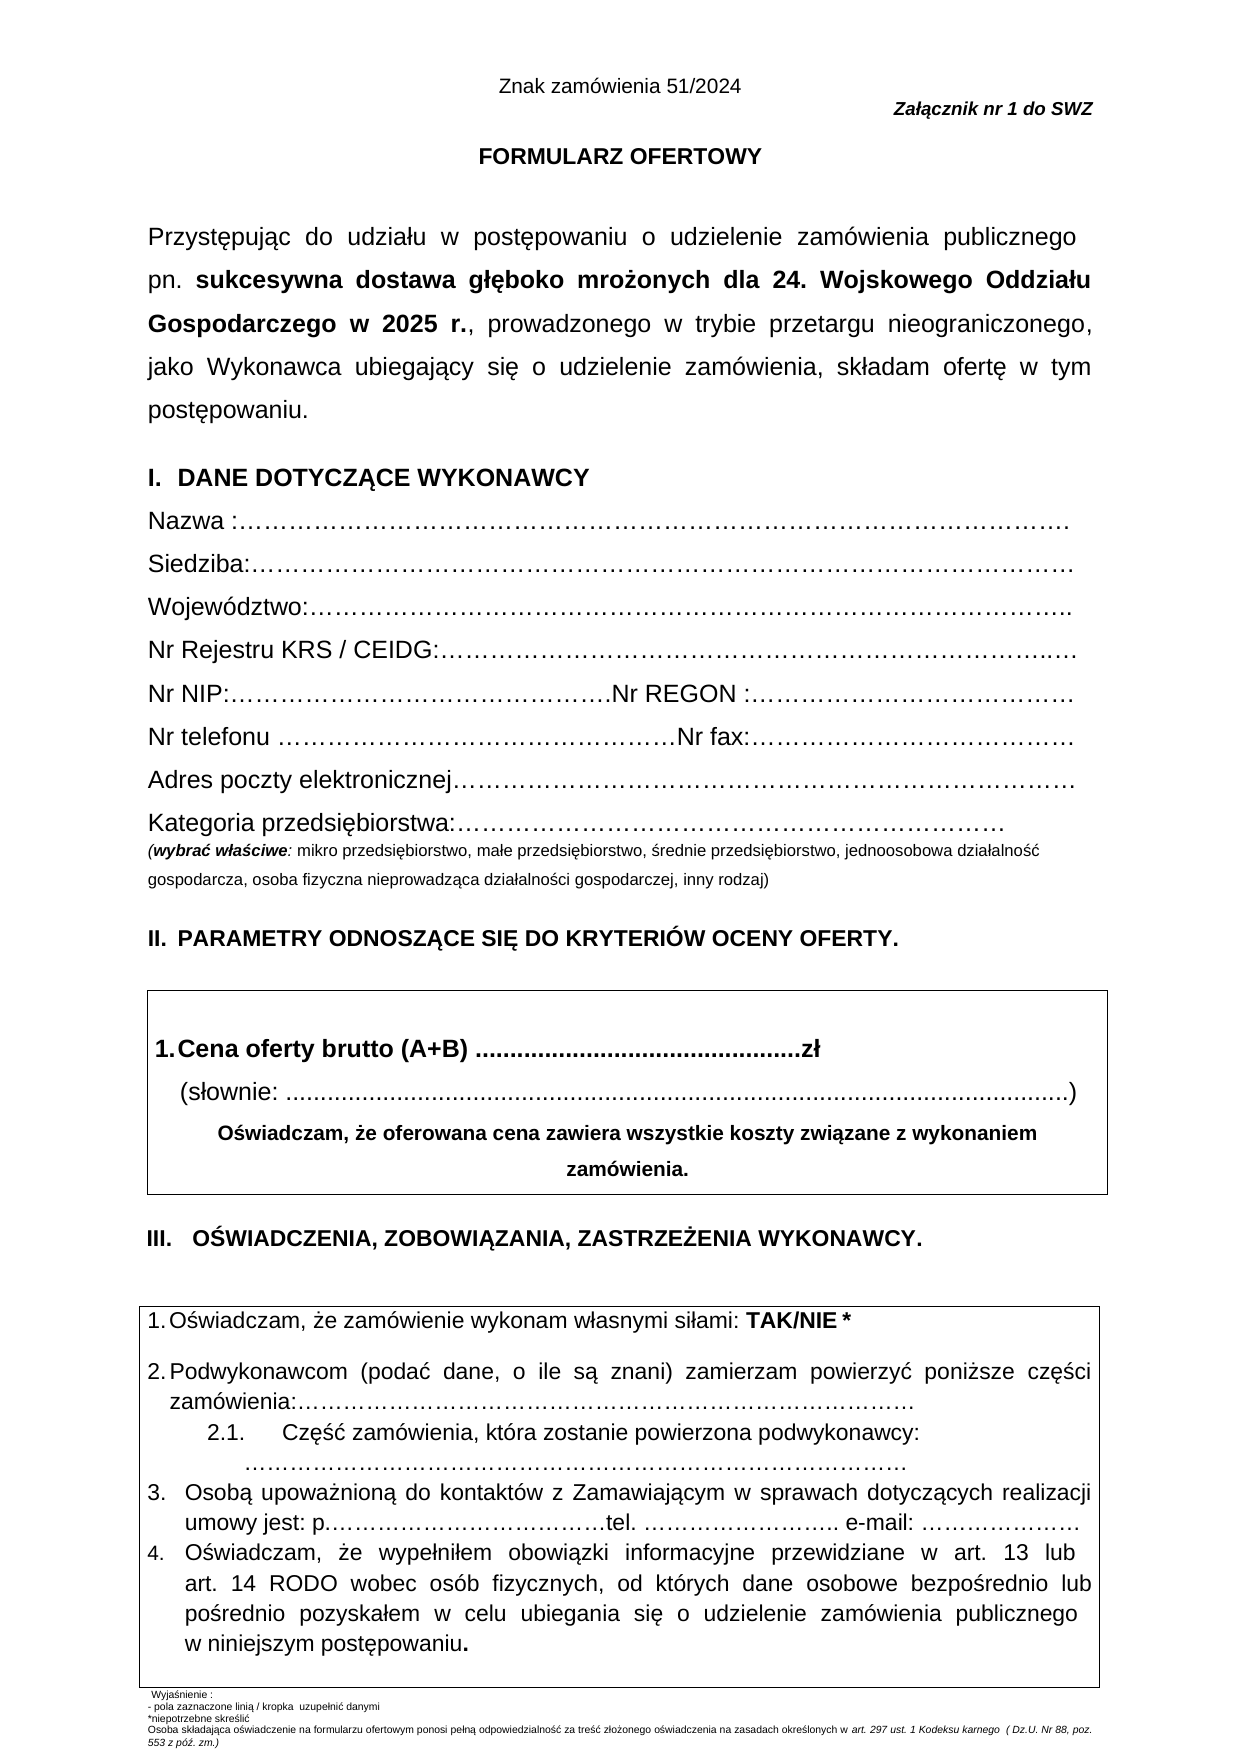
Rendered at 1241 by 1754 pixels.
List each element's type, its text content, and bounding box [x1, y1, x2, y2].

text Przystępując do udziału w postępowaniu o udzielenie zamówienia publicznego pn. sukcesywna dostawa głęboko mrożonych dla 24. Wojskowego Oddziału Gospodarczego w 2025 r., prowadzonego w trybie przetargu nieograniczonego, jako Wykonawca ubiegający się o udzielenie zamówienia, składam ofertę w tym postępowaniu. [148, 222, 1093, 423]
text (wybrać właściwe: mikro przedsiębiorstwo, małe przedsiębiorstwo, średnie przedsiębiorstwo, jednoosobowa działalność gospodarcza, osoba fizyczna nieprowadząca działalności gospodarczej, inny rodzaj) [148, 841, 1093, 889]
text Kategoria przedsiębiorstwa:………………………………………………………… [148, 808, 1093, 837]
list OŚWIADCZENIA, ZOBOWIĄZANIA, ZASTRZEŻENIA WYKONAWCY. [146, 1225, 1093, 1251]
text Osoba składająca oświadczenie na formularzu ofertowym ponosi pełną odpowiedzialność za treść złożonego oświadczenia na zasadach określonych w art. 297 ust. 1 Kodeksu karnego ( Dz.U. Nr 88, poz. 553 z póź. zm.) [148, 1724, 1093, 1748]
text Nr Rejestru KRS / CEIDG:………………………………………………………………..… [148, 635, 1093, 664]
text Załącznik nr 1 do SWZ [148, 98, 1093, 119]
text Nazwa :………………………………………………………………………………………. [148, 506, 1093, 535]
text Nr telefonu …………………………………………Nr fax:………………………………… [148, 722, 1093, 750]
text Adres poczty elektronicznej………………………………………………………………… [148, 765, 1093, 793]
text Nr NIP:……………………………………….Nr REGON :………………………………… [148, 678, 1093, 707]
text Województwo:……………………………………………………………………………….. [148, 592, 1093, 621]
table_header Oświadczam, że zamówienie wykonam własnymi siłami: TAK/NIE * Podwykonawcom (podać dane, o ile są znani) zamierzam powierzyć poniższe części zamówienia:……………………………………………………………………… Część zamówienia, która zostanie powierzona podwykonawcy: …………………………………………………………………………… Osobą upoważnioną do kontaktów z Zamawiającym w sprawach dotyczących realizacji umowy jest: p.………………………………tel. …………………….. e-mail: ………………… Oświadczam, że wypełniłem obowiązki informacyjne przewidziane w art. 13 lub art. 14 RODO wobec osób fizycznych, od których dane osobowe bezpośrednio lub pośrednio pozyskałem w celu ubiegania się o udzielenie zamówienia publicznego w niniejszym postępowaniu. [140, 1307, 1099, 1687]
text FORMULARZ OFERTOWY [148, 143, 1093, 170]
table_header Cena oferty brutto (A+B) ...............................................zł (słownie: .................................................................................................................) Oświadczam, że oferowana cena zawiera wszystkie koszty związane z wykonaniem zamówienia. [148, 991, 1107, 1193]
list PARAMETRY ODNOSZĄCE SIĘ DO KRYTERIÓW OCENY OFERTY. [148, 925, 1093, 951]
list DANE DOTYCZĄCE WYKONAWCY [148, 463, 1093, 492]
text Siedziba:……………………………………………………………………………………… [148, 549, 1093, 578]
